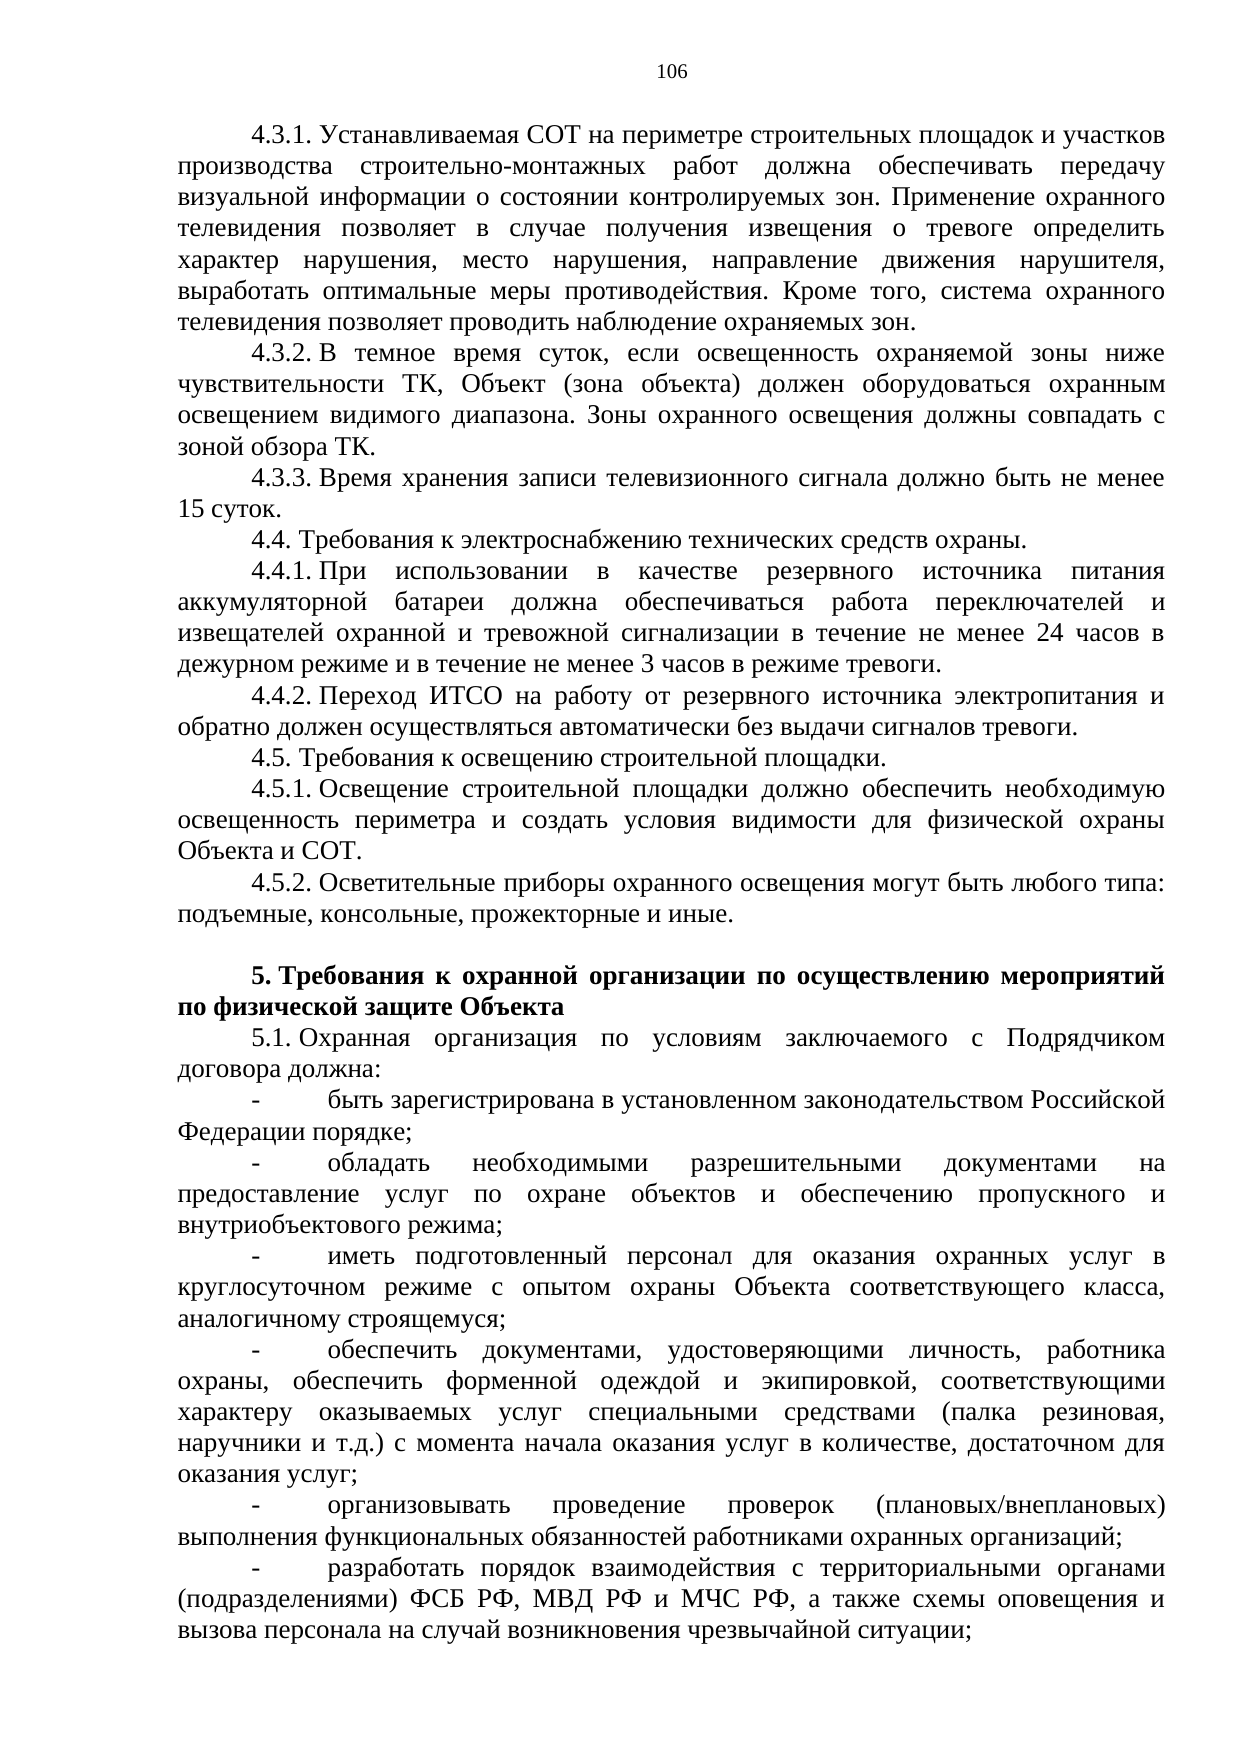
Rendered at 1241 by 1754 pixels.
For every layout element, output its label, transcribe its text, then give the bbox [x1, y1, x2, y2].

text 4.4.2. Переход ИТСО на работу от резервного источника электропитания и обратно должен осуществляться автоматически без выдачи сигналов тревоги. [177, 679, 1166, 741]
list обеспечить документами, удостоверяющими личность, работника охраны, обеспечить форменной одеждой и экипировкой, соответствующими характеру оказываемых услуг специальными средствами (палка резиновая, наручники и т.д.) с момента начала оказания услуг в количестве, достаточном для оказания услуг; [177, 1333, 1166, 1488]
list разработать порядок взаимодействия с территориальными органами (подразделениями) ФСБ РФ, МВД РФ и МЧС РФ, а также схемы оповещения и вызова персонала на случай возникновения чрезвычайной ситуации; [177, 1551, 1166, 1644]
text 4.5.2. Осветительные приборы охранного освещения могут быть любого типа: подъемные, консольные, прожекторные и иные. [177, 866, 1166, 928]
list быть зарегистрирована в установленном законодательством Российской Федерации порядке; [177, 1084, 1166, 1146]
list организовывать проведение проверок (плановых/внеплановых) выполнения функциональных обязанностей работниками охранных организаций; [177, 1488, 1166, 1551]
text 4.5. Требования к освещению строительной площадки. [177, 741, 1166, 772]
text 5.1. Охранная организация по условиям заключаемого с Подрядчиком договора должна: [177, 1021, 1166, 1084]
text 4.5.1. Освещение строительной площадки должно обеспечить необходимую освещенность периметра и создать условия видимости для физической охраны Объекта и СОТ. [177, 772, 1166, 866]
text 4.3.2. В темное время суток, если освещенность охраняемой зоны ниже чувствительности ТК, Объект (зона объекта) должен оборудоваться охранным освещением видимого диапазона. Зоны охранного освещения должны совпадать с зоной обзора ТК. [177, 336, 1166, 461]
list иметь подготовленный персонал для оказания охранных услуг в круглосуточном режиме с опытом охраны Объекта соответствующего класса, аналогичному строящемуся; [177, 1239, 1166, 1333]
text 5. Требования к охранной организации по осуществлению мероприятий по физической защите Объекта [177, 959, 1166, 1021]
list обладать необходимыми разрешительными документами на предоставление услуг по охране объектов и обеспечению пропускного и внутриобъектового режима; [177, 1146, 1166, 1239]
text 4.4. Требования к электроснабжению технических средств охраны. [177, 523, 1166, 554]
text 4.3.3. Время хранения записи телевизионного сигнала должно быть не менее 15 суток. [177, 461, 1166, 523]
text 4.4.1. При использовании в качестве резервного источника питания аккумуляторной батареи должна обеспечиваться работа переключателей и извещателей охранной и тревожной сигнализации в течение не менее 24 часов в дежурном режиме и в течение не менее 3 часов в режиме тревоги. [177, 554, 1166, 679]
text 4.3.1. Устанавливаемая СОТ на периметре строительных площадок и участков производства строительно-монтажных работ должна обеспечивать передачу визуальной информации о состоянии контролируемых зон. Применение охранного телевидения позволяет в случае получения извещения о тревоге определить характер нарушения, место нарушения, направление движения нарушителя, выработать оптимальные меры противодействия. Кроме того, система охранного телевидения позволяет проводить наблюдение охраняемых зон. [177, 118, 1166, 336]
